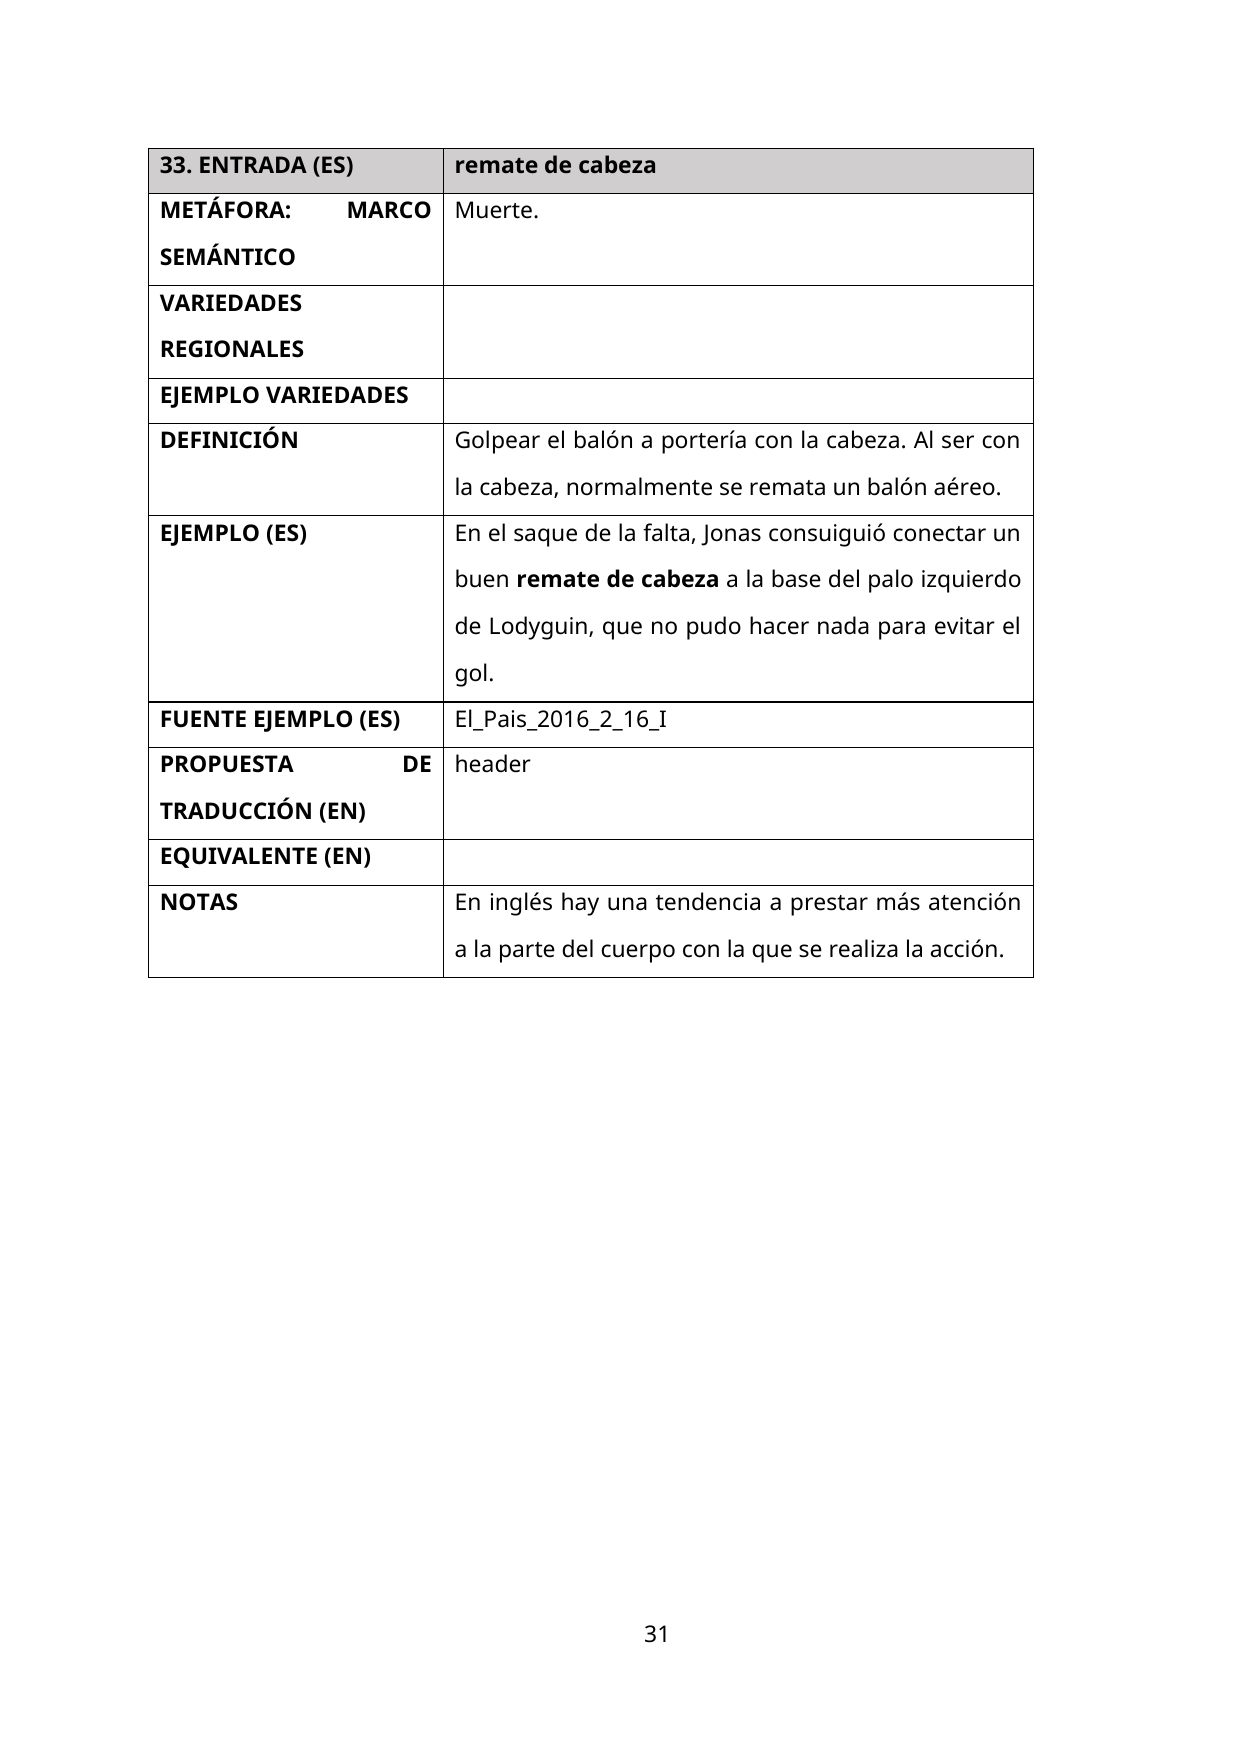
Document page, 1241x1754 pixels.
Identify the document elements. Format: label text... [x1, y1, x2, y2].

table_cell VARIEDADES REGIONALES [149, 286, 443, 378]
table_header remate de cabeza [444, 149, 1033, 193]
table_cell FUENTE EJEMPLO (ES) [149, 703, 443, 747]
table_cell header [444, 748, 1033, 839]
table_cell EQUIVALENTE (EN) [149, 840, 443, 884]
table_cell El_Pais_2016_2_16_I [444, 703, 1033, 747]
table_cell [444, 286, 1033, 378]
table_cell EJEMPLO VARIEDADES [149, 379, 443, 423]
table_cell DEFINICIÓN [149, 424, 443, 515]
table_cell PROPUESTA DE TRADUCCIÓN (EN) [149, 748, 443, 839]
table_cell NOTAS [149, 886, 443, 977]
table_cell En inglés hay una tendencia a prestar más atención a la parte del cuerpo con la que se realiza la acción. [444, 886, 1033, 977]
table_cell En el saque de la falta, Jonas consuiguió conectar un buen remate de cabeza a la base del palo izquierdo de Lodyguin, que no pudo hacer nada para evitar el gol. [444, 516, 1033, 701]
table_cell METÁFORA: MARCO SEMÁNTICO [149, 194, 443, 285]
table_cell EJEMPLO (ES) [149, 516, 443, 701]
table_cell Golpear el balón a portería con la cabeza. Al ser con la cabeza, normalmente se remata un balón aéreo. [444, 424, 1033, 515]
table_cell Muerte. [444, 194, 1033, 285]
table_cell [444, 840, 1033, 884]
table_cell [444, 379, 1033, 423]
table_header 33. ENTRADA (ES) [149, 149, 443, 193]
